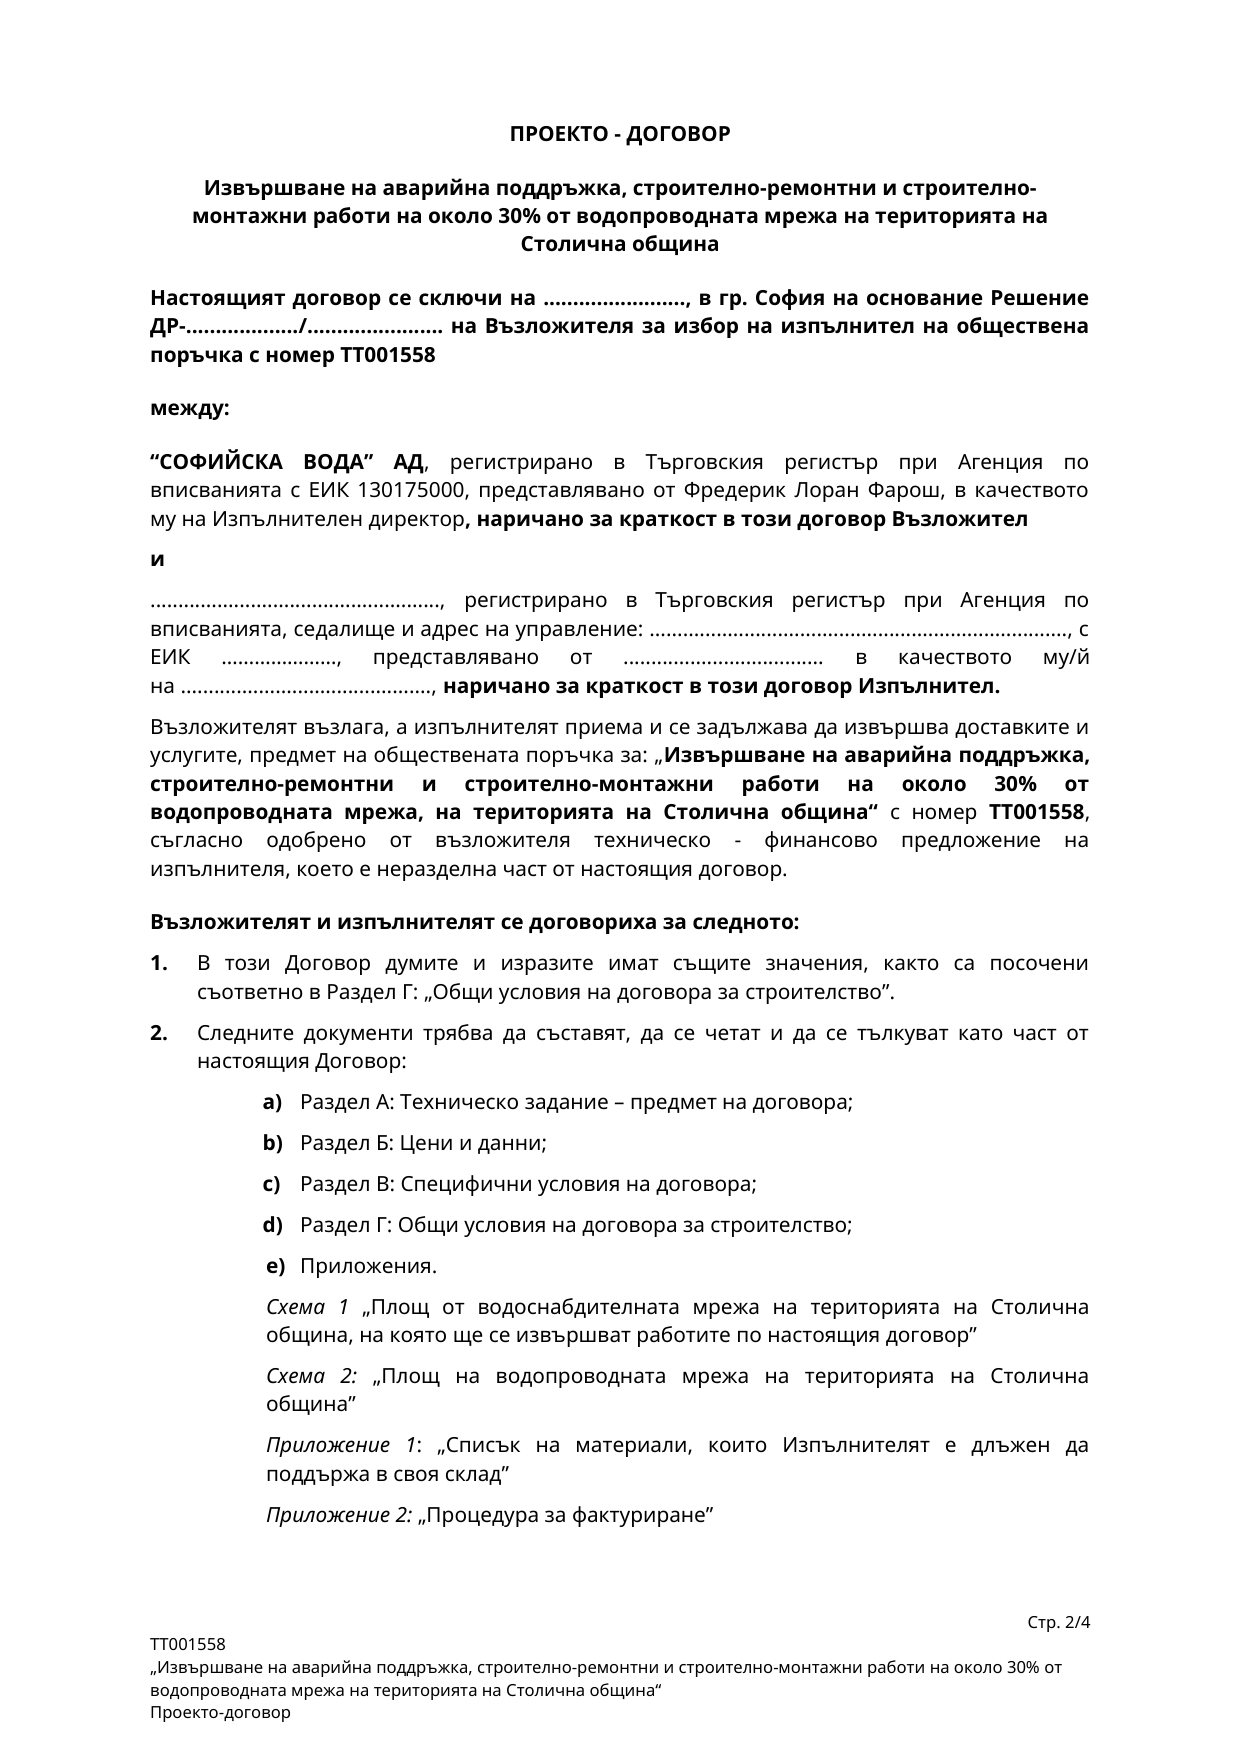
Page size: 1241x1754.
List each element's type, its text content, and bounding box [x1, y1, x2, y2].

list Приложения. [266, 1251, 1090, 1279]
text “СОФИЙСКА ВОДА” АД, регистрирано в Търговския регистър при Агенция по вписванията с ЕИК 130175000, представлявано от Фредерик Лоран Фарош, в качеството му на Изпълнителен директор, наричано за краткост в този договор Възложител [150, 447, 1090, 532]
list Раздел Б: Цени и данни; [262, 1128, 1090, 1156]
text Приложение 1: „Списък на материали, които Изпълнителят е длъжен да поддържа в своя склад” [266, 1431, 1090, 1487]
title ПРОЕКТО - ДОГОВОР [150, 119, 1090, 148]
text ...................................................., регистрирано в Търговския регистър при Агенция по вписванията, седалище и адрес на управление: ..........................................................................., с ЕИК …………………, представлявано от .................................... в качеството му/й на ............................................., наричано за краткост в този договор Изпълнител. [150, 586, 1090, 699]
title Настоящият договор се сключи на ........................, в гр. София на основание Решение ДР-.................../....................... на Възложителя за избор на изпълнител на обществена поръчка с номер ТТ001558 [150, 283, 1090, 368]
list Раздел В: Специфични условия на договора; [262, 1169, 1090, 1197]
text Схема 1 „Площ от водоснабдителната мрежа на територията на Столична община, на която ще се извършват работите по настоящия договор” [266, 1292, 1090, 1349]
text Възложителят и изпълнителят се договориха за следното: [150, 907, 1090, 936]
title Извършване на аварийна поддръжка, строително-ремонтни и строително-монтажни работи на около 30% от водопроводната мрежа на територията на Столична община [150, 173, 1090, 258]
list Раздел Г: Общи условия на договора за строителство; [262, 1210, 1090, 1238]
text Приложение 2: „Процедура за фактуриране” [266, 1500, 1090, 1528]
text между: [150, 393, 1090, 422]
list Раздел А: Техническо задание – предмет на договора; [262, 1087, 1090, 1116]
title Възложителят възлага, а изпълнителят приема и се задължава да извършва доставките и услугите, предмет на обществената поръчка за: „Извършване на аварийна поддръжка, строително-ремонтни и строително-монтажни работи на около 30% от водопроводната мрежа, на територията на Столична община“ с номер ТТ001558, съгласно одобрено от възложителя техническо - финансово предложение на изпълнителя, което е неразделна част от настоящия договор. [150, 712, 1090, 882]
list В този Договор думите и изразите имат същите значения, както са посочени съответно в Раздел Г: „Общи условия на договора за строителство”. [150, 948, 1090, 1005]
list Следните документи трябва да съставят, да се четат и да се тълкуват като част от настоящия Договор: [150, 1018, 1090, 1074]
text и [150, 544, 1090, 573]
text Схема 2: „Площ на водопроводната мрежа на територията на Столична община” [266, 1361, 1090, 1418]
